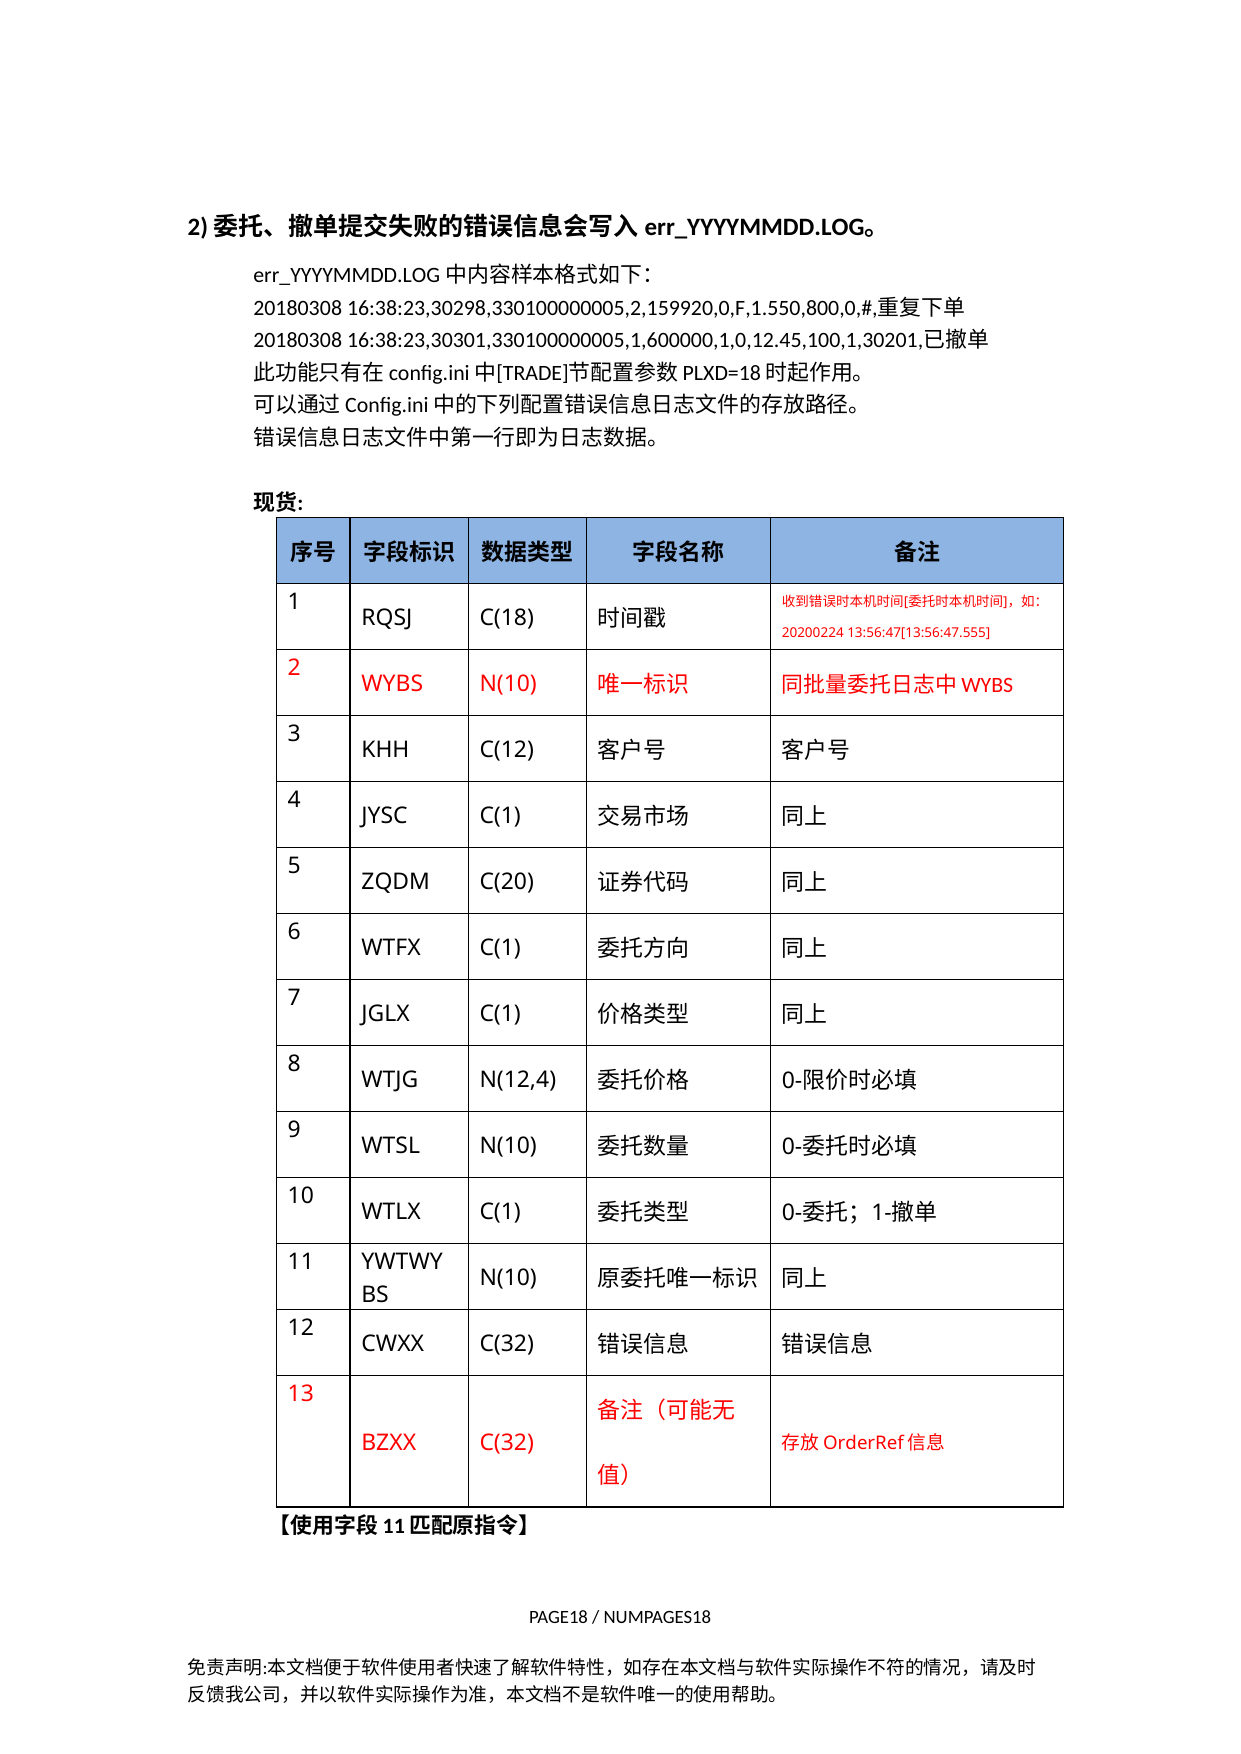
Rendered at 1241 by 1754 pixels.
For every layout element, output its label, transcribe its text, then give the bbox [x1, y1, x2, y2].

table_cell 客户号 [587, 716, 770, 781]
text err_YYYYMMDD.LOG 中内容样本格式如下： [187, 257, 1053, 289]
text 此功能只有在config.ini中[TRADE]节配置参数PLXD=18时起作用。 [187, 354, 1053, 387]
list 【使用字段11匹配原指令】 [225, 1507, 1053, 1540]
table_cell 3 [277, 716, 349, 781]
table_cell N(10) [469, 1112, 586, 1177]
table_cell C(20) [469, 848, 586, 913]
table_header 字段标识 [351, 518, 468, 583]
table_cell 委托价格 [587, 1046, 770, 1111]
table_cell BZXX [351, 1376, 468, 1506]
table_cell C(32) [469, 1310, 586, 1375]
table_cell 委托数量 [587, 1112, 770, 1177]
table_cell WTJG [351, 1046, 468, 1111]
table_cell 10 [277, 1178, 349, 1243]
table_cell N(10) [469, 650, 586, 715]
table_cell 0-限价时必填 [771, 1046, 1063, 1111]
table_cell 同上 [771, 914, 1063, 979]
table_cell N(10) [469, 1244, 586, 1309]
table_cell 11 [277, 1244, 349, 1309]
table_header 数据类型 [469, 518, 586, 583]
text 2) 委托、撤单提交失败的错误信息会写入 err_YYYYMMDD.LOG。 [187, 192, 1053, 257]
table_cell KHH [351, 716, 468, 781]
table_cell 错误信息 [587, 1310, 770, 1375]
table_cell 客户号 [771, 716, 1063, 781]
table_header 备注 [771, 518, 1063, 583]
table_cell 7 [277, 980, 349, 1045]
table_cell 存放OrderRef信息 [771, 1376, 1063, 1506]
list 现货: [187, 484, 1053, 517]
text 20180308 16:38:23,30301,330100000005,1,600000,1,0,12.45,100,1,30201,已撤单 [187, 322, 1053, 354]
table_cell N(12,4) [469, 1046, 586, 1111]
table_cell 交易市场 [587, 782, 770, 847]
table_cell 证券代码 [587, 848, 770, 913]
table_cell 时间戳 [587, 584, 770, 649]
table_cell WTLX [351, 1178, 468, 1243]
table_cell 2 [277, 650, 349, 715]
table_cell WTSL [351, 1112, 468, 1177]
table_header 字段名称 [587, 518, 770, 583]
table_cell C(12) [469, 716, 586, 781]
table_cell 6 [277, 914, 349, 979]
table_cell 委托类型 [587, 1178, 770, 1243]
table_cell 0-委托时必填 [771, 1112, 1063, 1177]
table_cell RQSJ [351, 584, 468, 649]
table_cell WTFX [351, 914, 468, 979]
table_cell JGLX [351, 980, 468, 1045]
table_cell 12 [277, 1310, 349, 1375]
table_cell C(1) [469, 782, 586, 847]
table_cell 13 [277, 1376, 349, 1506]
table_cell WYBS [351, 650, 468, 715]
table_cell 同批量委托日志中WYBS [771, 650, 1063, 715]
table_cell 5 [277, 848, 349, 913]
table_cell 同上 [771, 980, 1063, 1045]
table_cell 错误信息 [771, 1310, 1063, 1375]
table_cell 9 [277, 1112, 349, 1177]
table_cell C(1) [469, 1178, 586, 1243]
table_header 序号 [277, 518, 349, 583]
table_cell 0-委托；1-撤单 [771, 1178, 1063, 1243]
table_cell 委托方向 [587, 914, 770, 979]
table_cell 价格类型 [587, 980, 770, 1045]
table_cell C(1) [469, 914, 586, 979]
table_cell 备注（可能无值） [587, 1376, 770, 1506]
table_cell 同上 [771, 782, 1063, 847]
table_cell YWTWYBS [351, 1244, 468, 1309]
table_cell C(1) [469, 980, 586, 1045]
table_cell JYSC [351, 782, 468, 847]
table_cell 唯一标识 [587, 650, 770, 715]
text 20180308 16:38:23,30298,330100000005,2,159920,0,F,1.550,800,0,#,重复下单 [187, 289, 1053, 322]
table_cell CWXX [351, 1310, 468, 1375]
table_cell 4 [277, 782, 349, 847]
table_cell 收到错误时本机时间[委托时本机时间]，如： 20200224 13:56:47[13:56:47.555] [771, 584, 1063, 649]
table_cell ZQDM [351, 848, 468, 913]
table_cell C(32) [469, 1376, 586, 1506]
table_cell 原委托唯一标识 [587, 1244, 770, 1309]
text 可以通过Config.ini中的下列配置错误信息日志文件的存放路径。 [187, 387, 1053, 419]
list 错误信息日志文件中第一行即为日志数据。 [187, 419, 1053, 452]
table_cell 同上 [771, 1244, 1063, 1309]
table_cell C(18) [469, 584, 586, 649]
table_cell 8 [277, 1046, 349, 1111]
table_cell 同上 [771, 848, 1063, 913]
table_cell 1 [277, 584, 349, 649]
